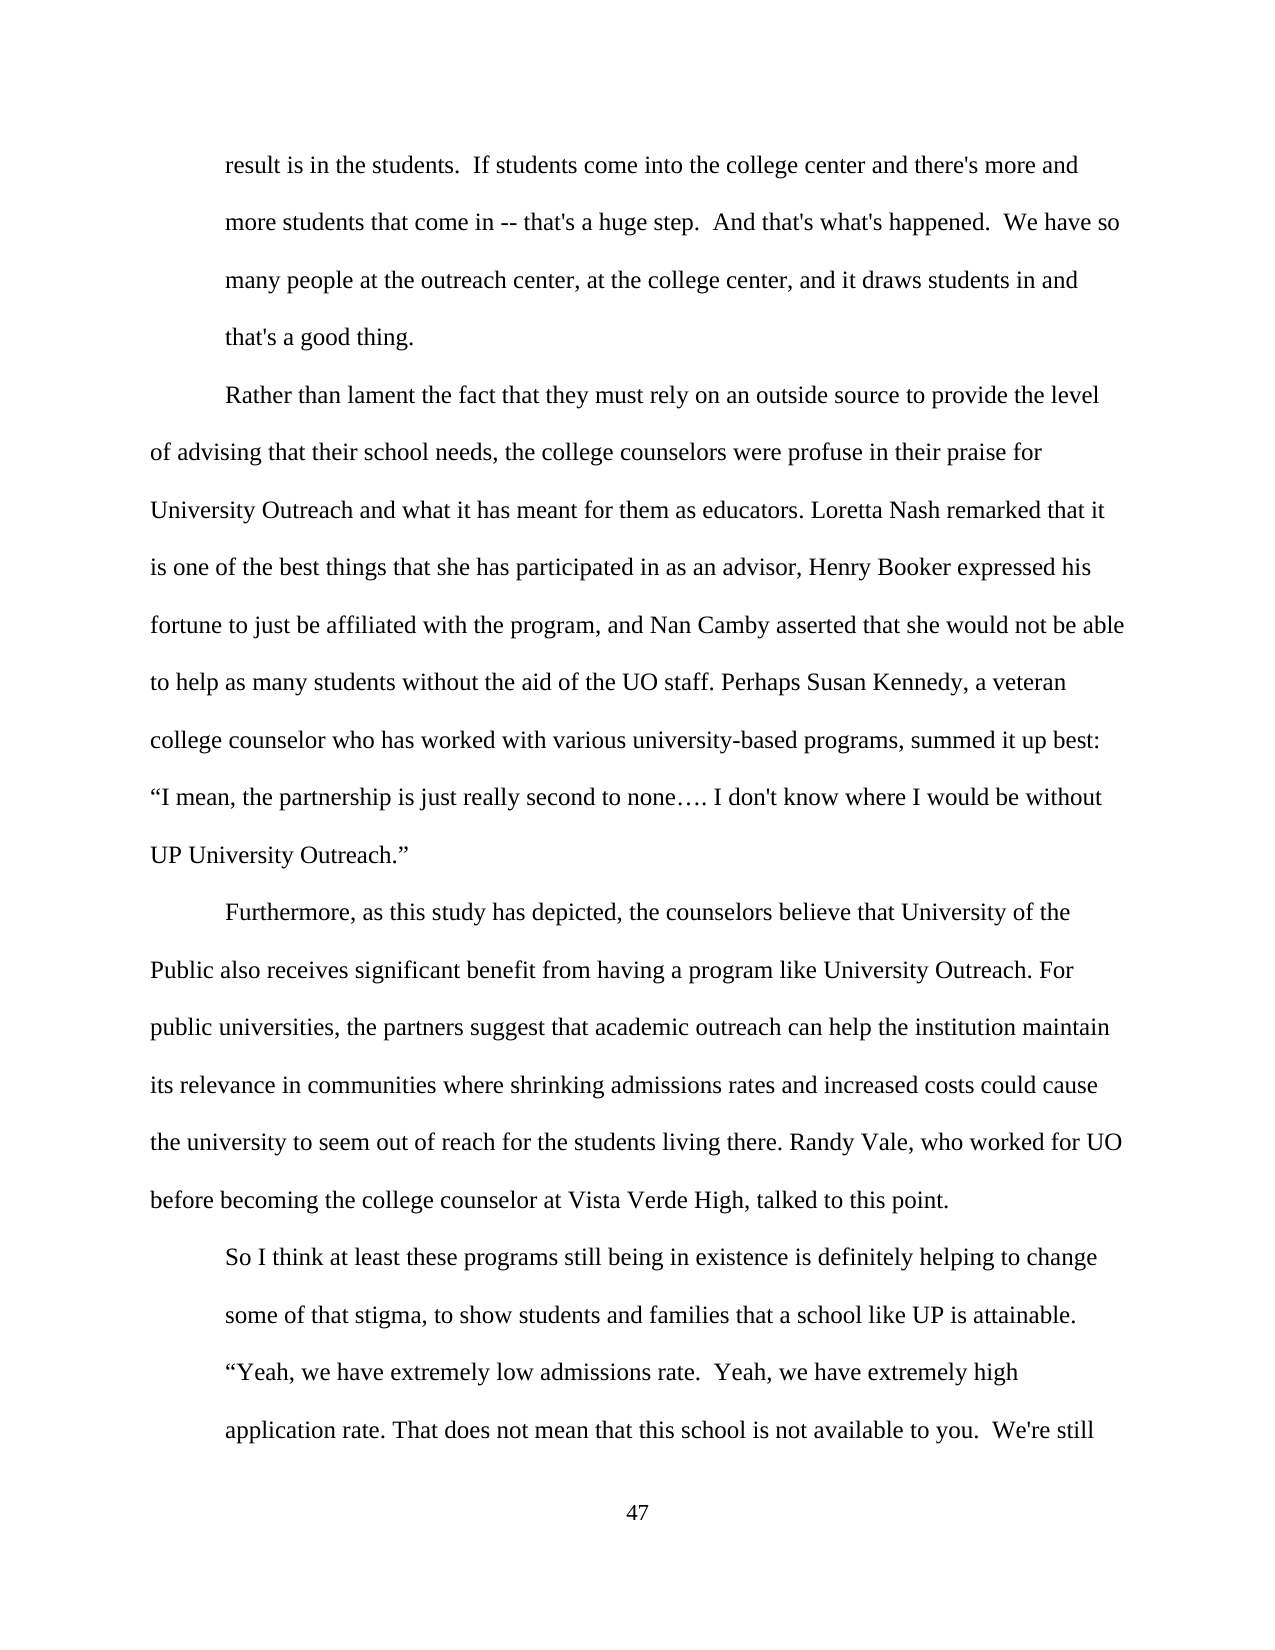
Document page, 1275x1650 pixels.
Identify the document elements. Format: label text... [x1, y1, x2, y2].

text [225, 150, 1125, 351]
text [225, 1242, 1125, 1444]
text Furthermore, as this study has depicted, the counselors believe that University of the Public also receives significant benefit from having a program like University Outreach. For public universities, the partners suggest that academic outreach can help the institution maintain its relevance in communities where shrinking admissions rates and increased costs could cause the university to seem out of reach for the students living there. Randy Vale, who worked for UO before becoming the college counselor at Vista Verde High, talked to this point. [150, 897, 1125, 1214]
text Rather than lament the fact that they must rely on an outside source to provide the level of advising that their school needs, the college counselors were profuse in their praise for University Outreach and what it has meant for them as educators. Loretta Nash remarked that it is one of the best things that she has participated in as an advisor, Henry Booker expressed his fortune to just be affiliated with the program, and Nan Camby asserted that she would not be able to help as many students without the aid of the UO staff. Perhaps Susan Kennedy, a veteran college counselor who has worked with various university-based programs, summed it up best: “I mean, the partnership is just really second to none…. I don't know where I would be without UP University Outreach.” [150, 380, 1125, 869]
